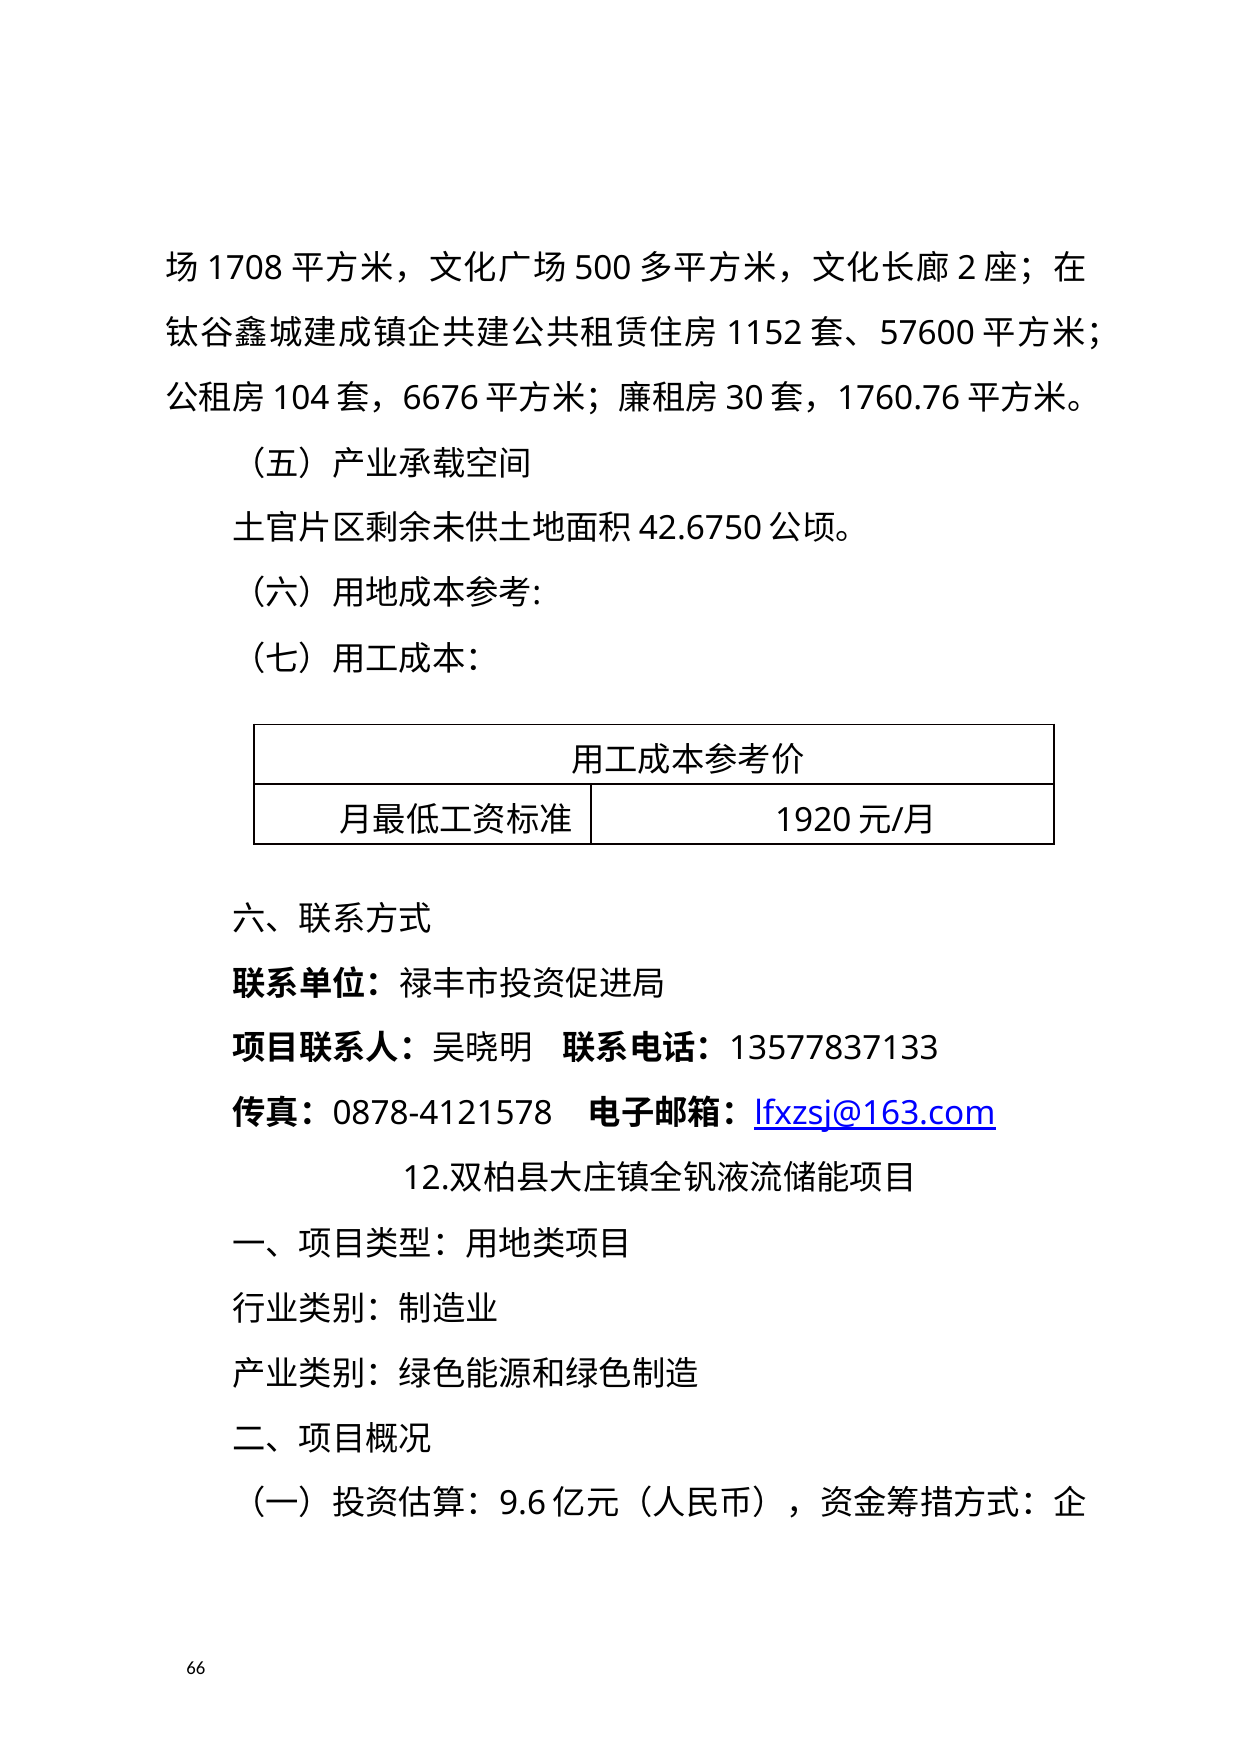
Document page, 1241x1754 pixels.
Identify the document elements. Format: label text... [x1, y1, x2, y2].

text 行业类别：制造业 [165, 1273, 1087, 1338]
text 12.双柏县大庄镇全钒液流储能项目 [165, 1143, 1087, 1208]
subtitle （五）产业承载空间 [165, 428, 1087, 493]
table_header 用工成本参考价 [255, 725, 1053, 783]
text （六）用地成本参考: [165, 558, 1087, 623]
text 传真：0878-4121578 电子邮箱：lfxzsj@163.com [165, 1078, 1087, 1143]
text 二、项目概况 [165, 1403, 1087, 1468]
text 项目联系人：吴晓明 联系电话：13577837133 [165, 1013, 1087, 1078]
text 产业类别：绿色能源和绿色制造 [165, 1338, 1087, 1403]
text 六、联系方式 [165, 883, 1087, 948]
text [165, 1468, 1087, 1533]
text （七）用工成本： [165, 623, 1087, 688]
text 联系单位：禄丰市投资促进局 [165, 948, 1087, 1013]
text 一、项目类型：用地类项目 [165, 1208, 1087, 1273]
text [165, 233, 1087, 428]
table_cell 1920元/月 [592, 785, 1053, 843]
table_cell 月最低工资标准 [255, 785, 590, 843]
text 土官片区剩余未供土地面积42.6750公顷。 [165, 493, 1087, 558]
